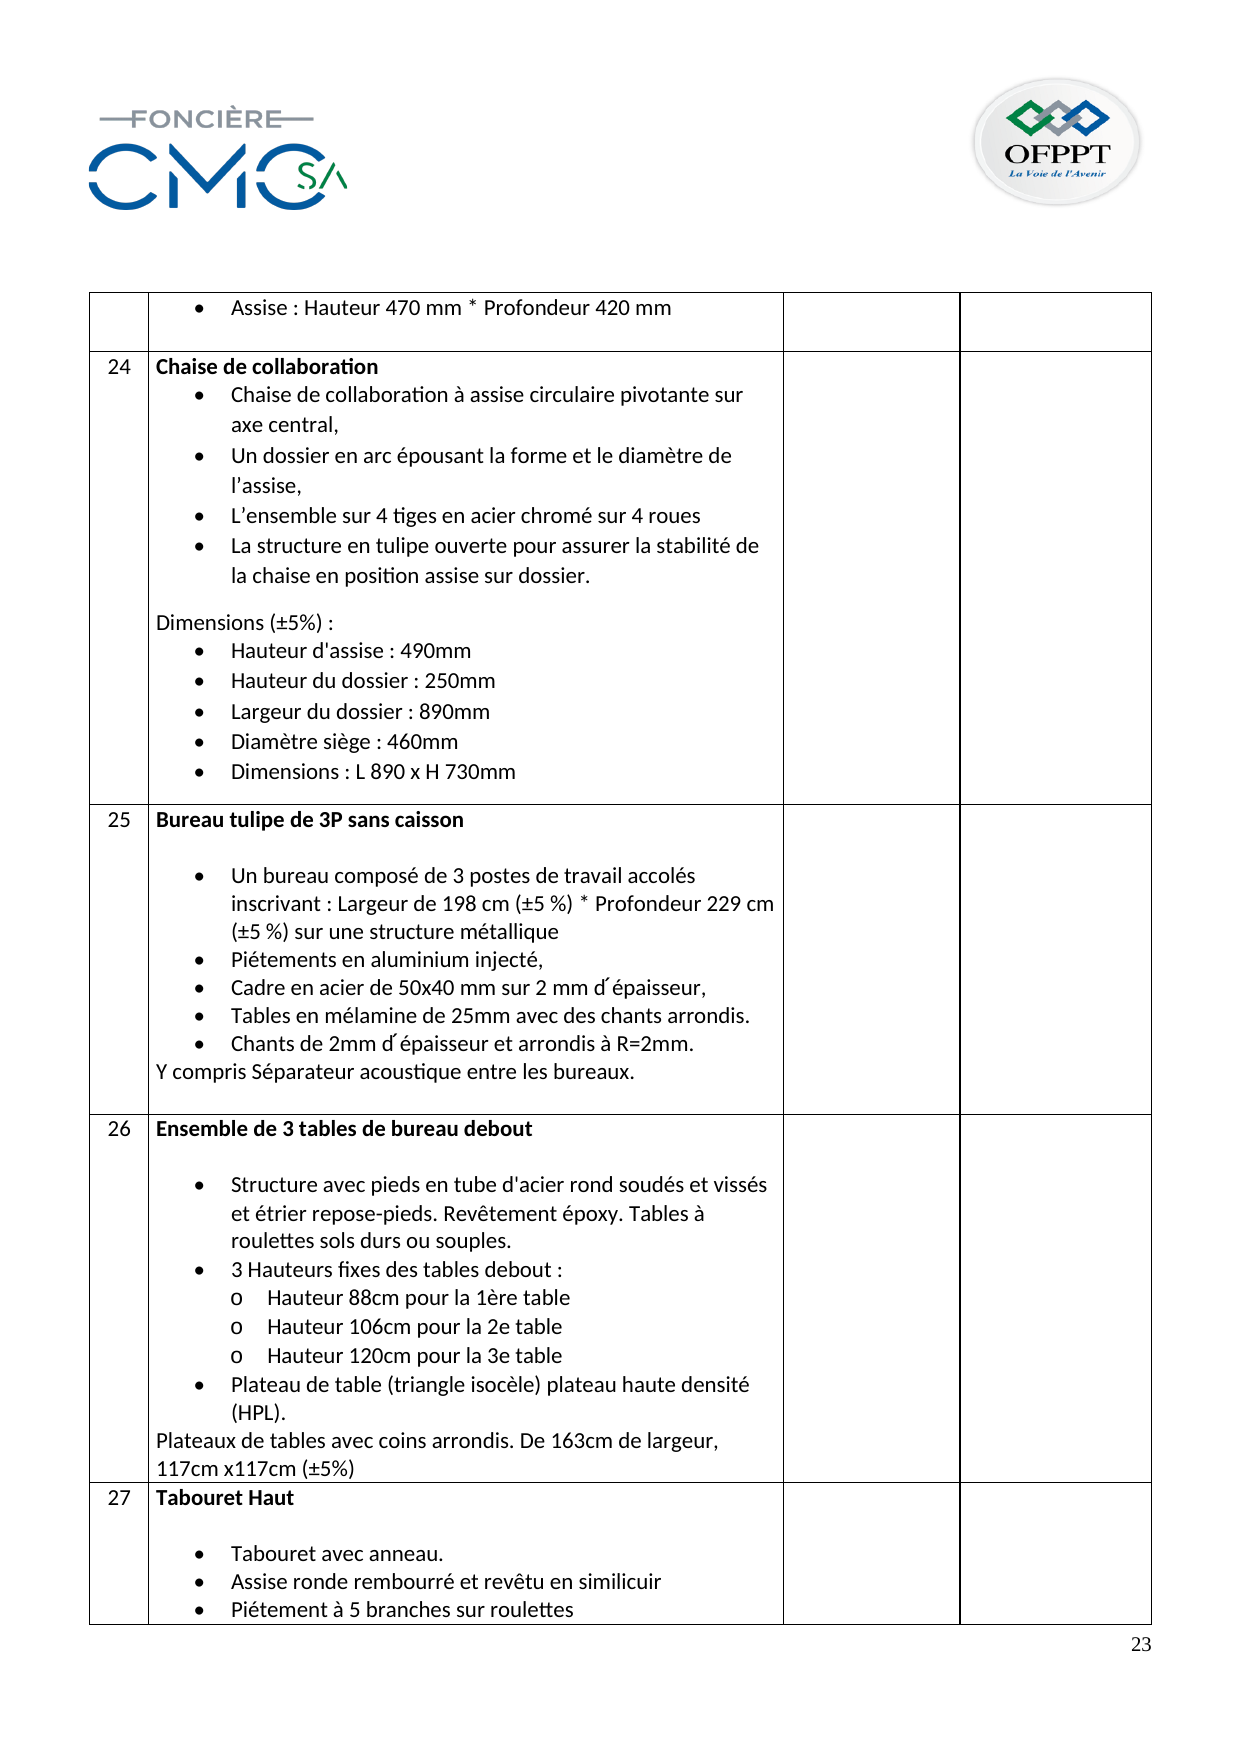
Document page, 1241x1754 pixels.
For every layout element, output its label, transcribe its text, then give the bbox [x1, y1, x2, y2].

table_cell 25 [90, 805, 148, 1113]
table_cell [784, 1483, 959, 1623]
table_cell [784, 1115, 959, 1482]
table_cell 27 [90, 1483, 148, 1623]
table_cell [961, 352, 1151, 804]
table_cell [961, 805, 1151, 1113]
table_cell [784, 805, 959, 1113]
picture [88, 105, 348, 210]
table_cell [961, 1115, 1151, 1482]
table_cell Chaise de collaboration Chaise de collaboration à assise circulaire pivotante sur axe central, Un dossier en arc épousant la forme et le diamètre de l’assise, L’ensemble sur 4 tiges en acier chromé sur 4 roues La structure en tulipe ouverte pour assurer la stabilité de la chaise en position assise sur dossier. Dimensions (±5%) : Hauteur d'assise : 490mm Hauteur du dossier : 250mm Largeur du dossier : 890mm Diamètre siège : 460mm Dimensions : L 890 x H 730mm [149, 352, 783, 804]
table_cell [961, 293, 1151, 351]
table_cell [784, 352, 959, 804]
picture [967, 73, 1147, 210]
table_cell Ensemble de 3 tables de bureau debout Structure avec pieds en tube d'acier rond soudés et vissés et étrier repose-pieds. Revêtement époxy. Tables à roulettes sols durs ou souples. 3 Hauteurs fixes des tables debout : Hauteur 88cm pour la 1ère table Hauteur 106cm pour la 2e table Hauteur 120cm pour la 3e table Plateau de table (triangle isocèle) plateau haute densité (HPL). Plateaux de tables avec coins arrondis. De 163cm de largeur, 117cm x117cm (±5%) [149, 1115, 783, 1482]
table_cell [784, 293, 959, 351]
table_cell 26 [90, 1115, 148, 1482]
table_cell 23 [90, 293, 148, 351]
table_cell Bureau tulipe de 3P sans caisson Un bureau composé de 3 postes de travail accolés inscrivant : Largeur de 198 cm (±5 %) * Profondeur 229 cm (±5 %) sur une structure métallique Piétements en aluminium injecté, Cadre en acier de 50x40 mm sur 2 mm d ́épaisseur, Tables en mélamine de 25mm avec des chants arrondis. Chants de 2mm d ́épaisseur et arrondis à R=2mm. Y compris Séparateur acoustique entre les bureaux. [149, 805, 783, 1113]
table_cell [961, 1483, 1151, 1623]
table_cell 24 [90, 352, 148, 804]
